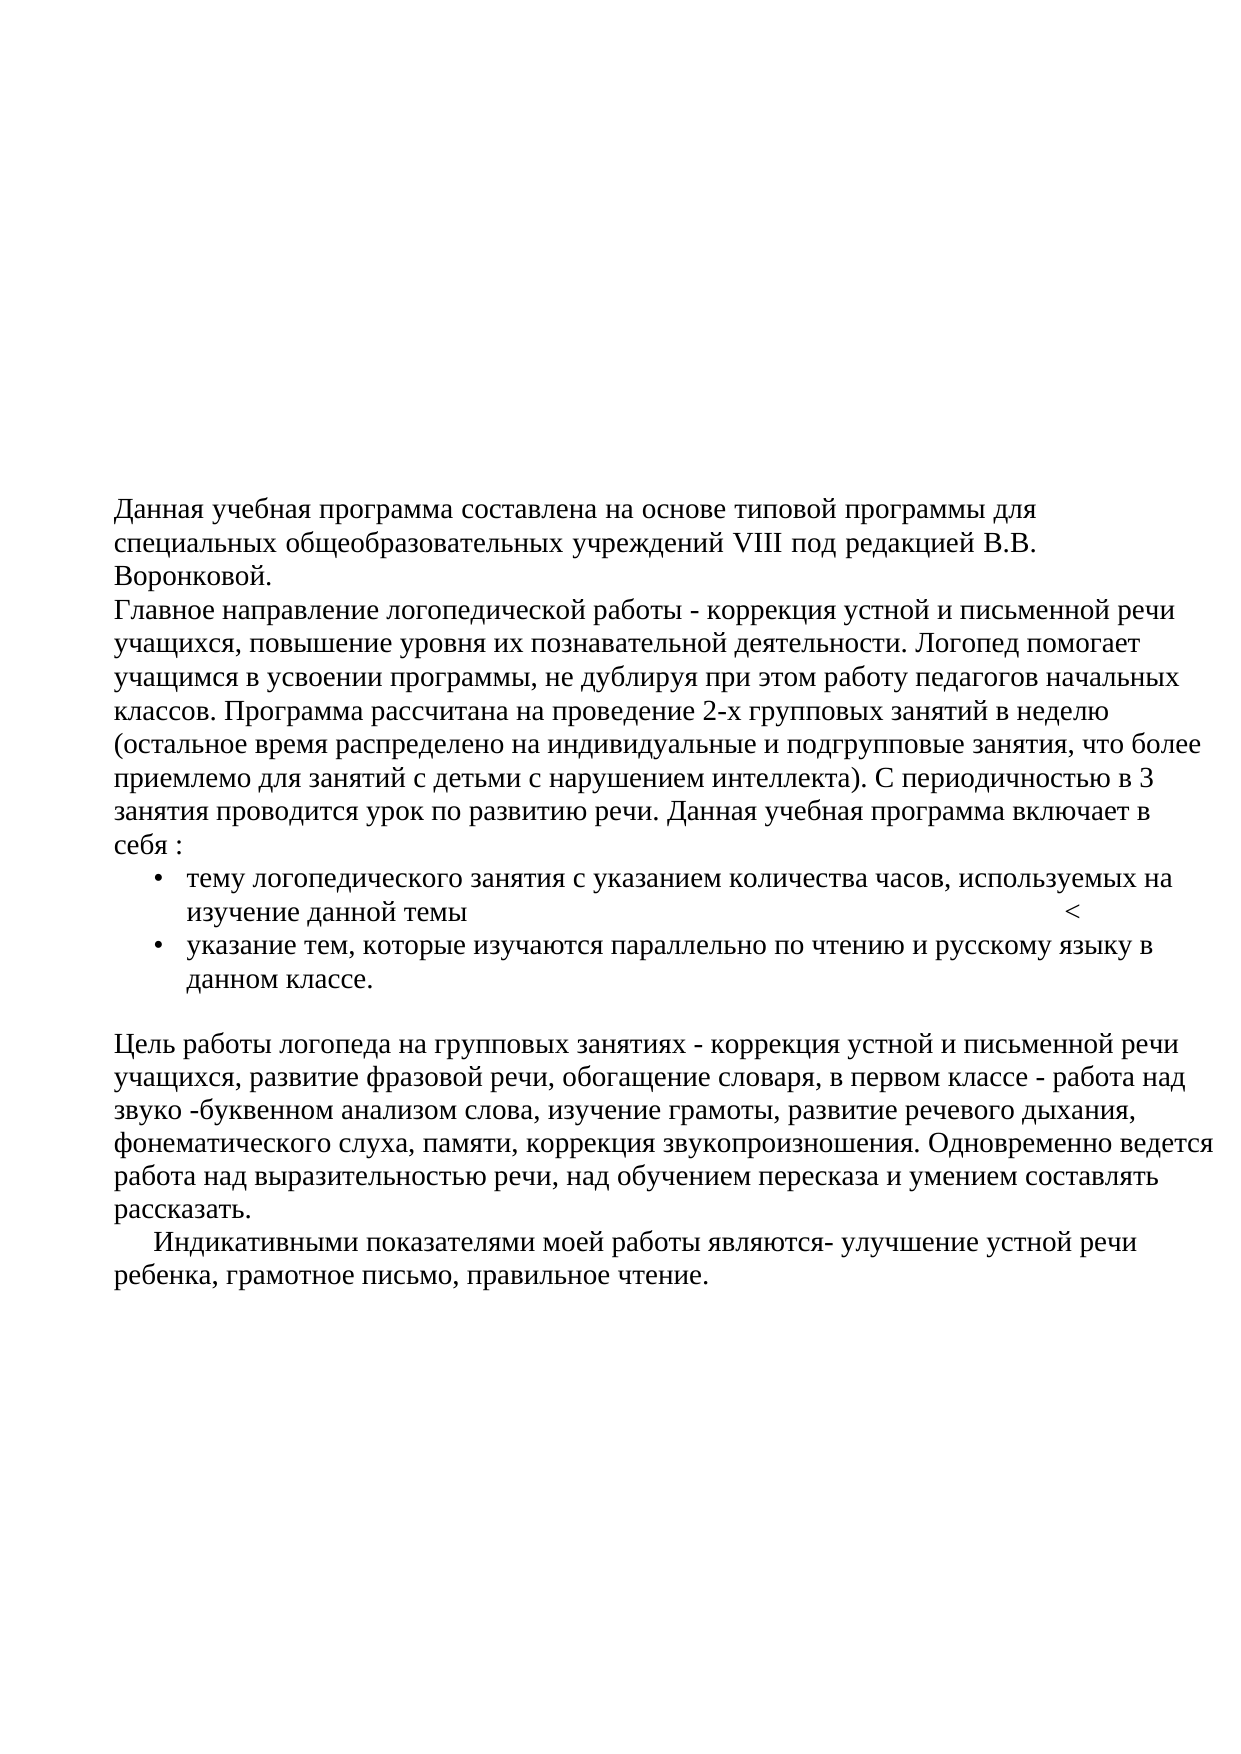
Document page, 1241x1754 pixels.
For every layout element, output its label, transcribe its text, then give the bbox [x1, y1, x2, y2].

text Индикативными показателями моей работы являются- улучшение устной речи ребенка, грамотное письмо, правильное чтение. [113, 1225, 1158, 1291]
list указание тем, которые изучаются параллельно по чтению и русскому языку в данном классе. [153, 928, 1158, 995]
text Главное направление логопедической работы - коррекция устной и письменной речи учащихся, повышение уровня их познавательной деятельности. Логопед помогает учащимся в усвоении программы, не дублируя при этом работу педагогов начальных классов. Программа рассчитана на проведение 2-х групповых занятий в неделю (остальное время распределено на индивидуальные и подгрупповые занятия, что более приемлемо для занятий с детьми с нарушением интеллекта). С периодичностью в 3 занятия проводится урок по развитию речи. Данная учебная программа включает в себя : [113, 593, 1221, 861]
text Данная учебная программа составлена на основе типовой программы для специальных общеобразовательных учреждений VIII под редакцией В.В. Воронковой. [113, 492, 1037, 593]
list тему логопедического занятия с указанием количества часов, используемых на изучение данной темы < [153, 861, 1181, 928]
text Цель работы логопеда на групповых занятиях - коррекция устной и письменной речи учащихся, развитие фразовой речи, обогащение словаря, в первом классе - работа над звуко -буквенном анализом слова, изучение грамоты, развитие речевого дыхания, фонематического слуха, памяти, коррекция звукопроизношения. Одновременно ведется работа над выразительностью речи, над обучением пересказа и умением составлять рассказать. [113, 1027, 1221, 1225]
